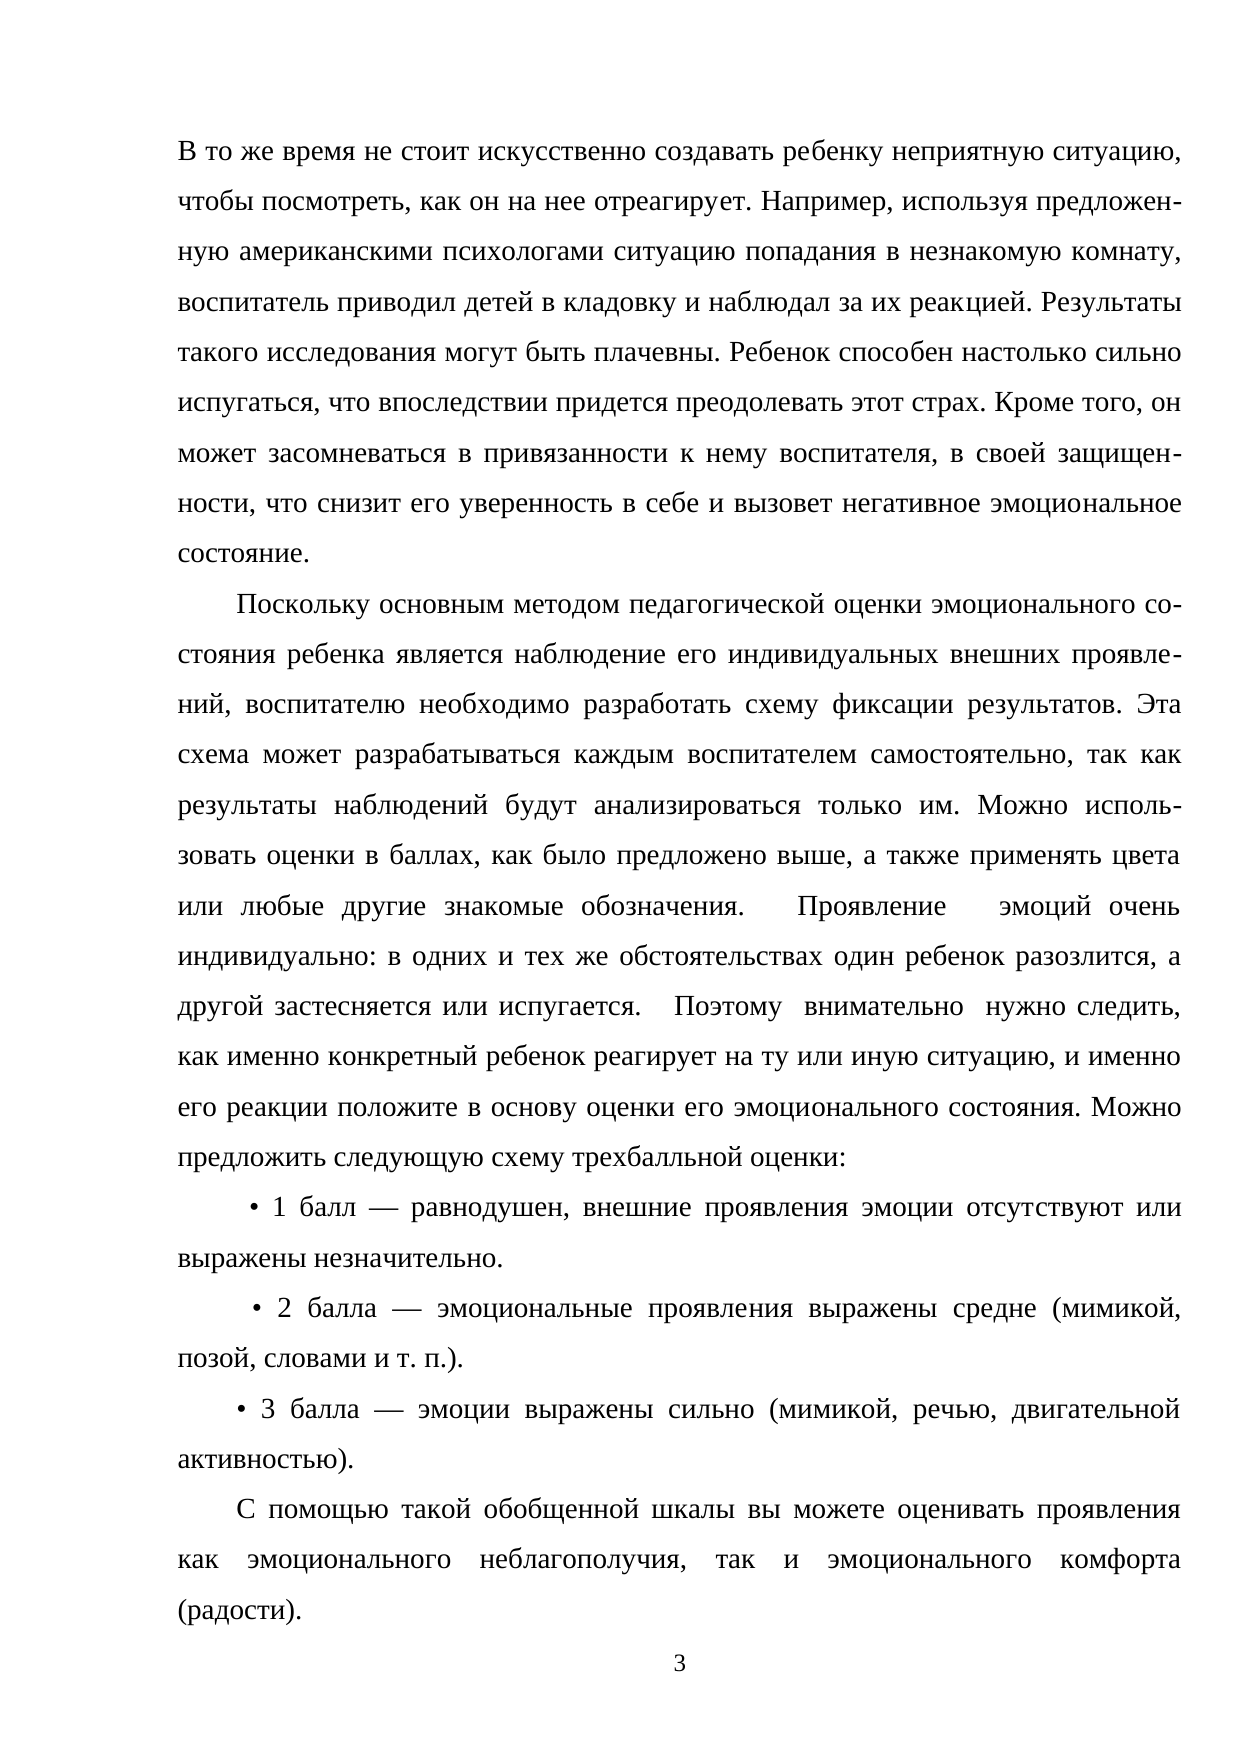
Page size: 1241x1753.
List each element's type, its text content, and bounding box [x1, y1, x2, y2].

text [177, 133, 1182, 569]
text • 2 балла — эмоциональные проявления выражены средне (мимикой, позой, словами и т. п.). [177, 1290, 1182, 1374]
text С помощью такой обобщенной шкалы вы можете оценивать проявления как эмоционального неблагополучия, так и эмоционального комфорта (радости). [177, 1491, 1182, 1626]
text • 1 балл — равнодушен, внешние проявления эмоции отсутствуют или выражены незначительно. [177, 1189, 1182, 1273]
text • 3 балла — эмоции выражены сильно (мимикой, речью, двигательной активностью). [177, 1391, 1182, 1474]
text Поскольку основным методом педагогической оценки эмоционального состояния ребенка является наблюдение его индивидуальных внешних проявлений, воспитателю необходимо разработать схему фиксации результатов. Эта схема может разрабатываться каждым воспитателем самостоятельно, так как результаты наблюдений будут анализироваться только им. Можно использовать оценки в баллах, как было предложено выше, а также применять цвета или любые другие знакомые обозначения. Проявление эмоций очень индивидуально: в одних и тех же обстоятельствах один ребенок разозлится, а другой застесняется или испугается. Поэтому внимательно нужно следить, как именно конкретный ребенок реагирует на ту или иную ситуацию, и именно его реакции положите в основу оценки его эмоционального состояния. Можно предложить следующую схему трехбалльной оценки: [177, 586, 1182, 1173]
